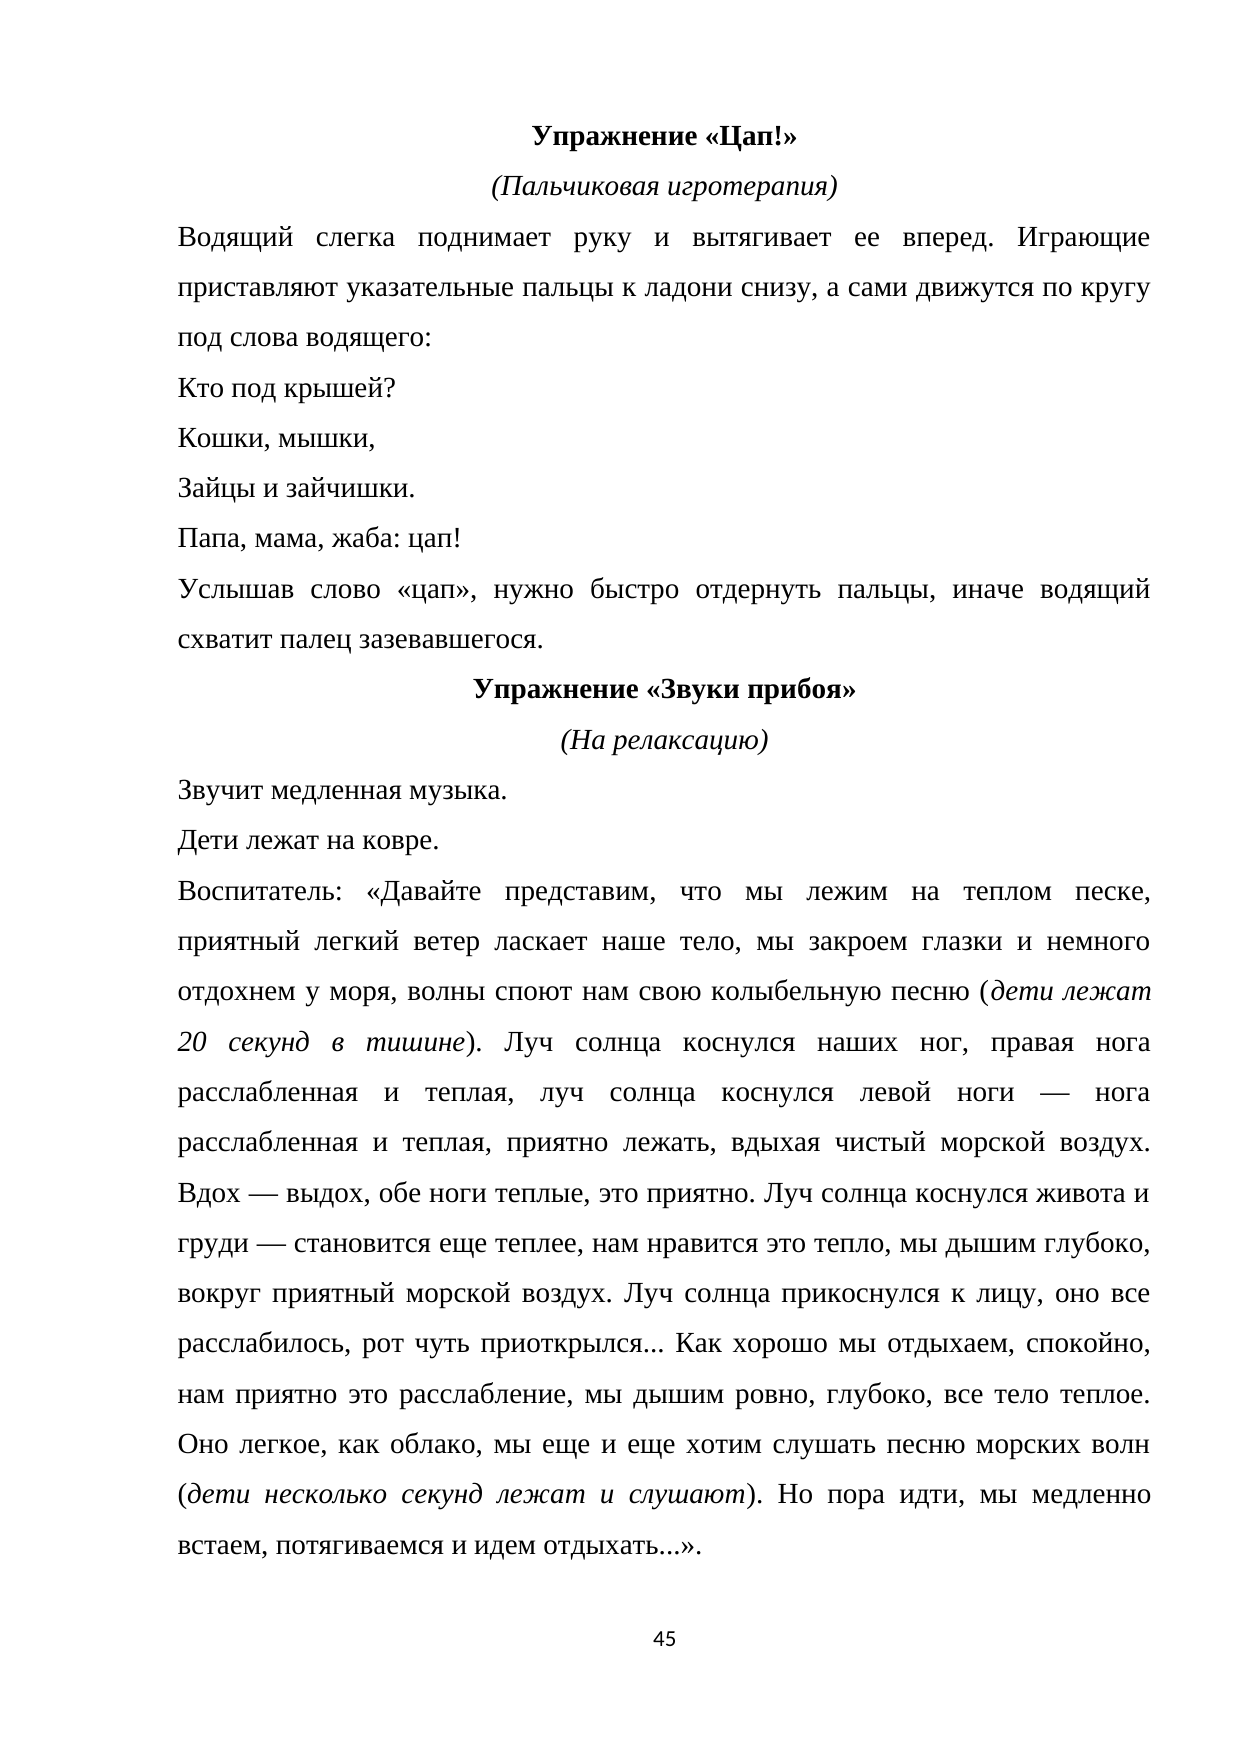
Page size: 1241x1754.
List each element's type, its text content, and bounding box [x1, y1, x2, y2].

text (На релаксацию) [177, 722, 1152, 755]
text Упражнение «Звуки прибоя» [177, 672, 1152, 705]
text Водящий слегка поднимает руку и вытягивает ее вперед. Играющие приставляют указательные пальцы к ладони снизу, а сами движутся по кругу под слова водящего: [177, 219, 1152, 353]
text Кто под крышей? Кошки, мышки, Зайцы и зайчишки. Папа, мама, жаба: цап! [177, 370, 1152, 554]
text (Пальчиковая игротерапия) [177, 168, 1152, 202]
text Звучит медленная музыка. Дети лежат на ковре. [177, 772, 1152, 856]
text Упражнение «Цап!» [177, 118, 1152, 152]
text Воспитатель: «Давайте представим, что мы лежим на теплом песке, приятный легкий ветер ласкает наше тело, мы закроем глазки и немного отдохнем у моря, волны споют нам свою колыбельную песню (дети лежат 20 секунд в тишине). Луч солнца коснулся наших ног, правая нога расслабленная и теплая, луч солнца коснулся левой ноги — нога расслабленная и теплая, приятно лежать, вдыхая чистый морской воздух. Вдох — выдох, обе ноги теплые, это приятно. Луч солнца коснулся живота и груди — становится еще теплее, нам нравится это тепло, мы дышим глубоко, вокруг приятный морской воздух. Луч солнца прикоснулся к лицу, оно все расслабилось, рот чуть приоткрылся... Как хорошо мы отдыхаем, спокойно, нам приятно это расслабление, мы дышим ровно, глубоко, все тело теплое. Оно легкое, как облако, мы еще и еще хотим слушать песню морских волн (дети несколько секунд лежат и слушают). Но пора идти, мы медленно встаем, потягиваемся и идем отдыхать...». [177, 873, 1152, 1560]
text Услышав слово «цап», нужно быстро отдернуть пальцы, иначе водящий схватит палец зазевавшегося. [177, 571, 1152, 655]
